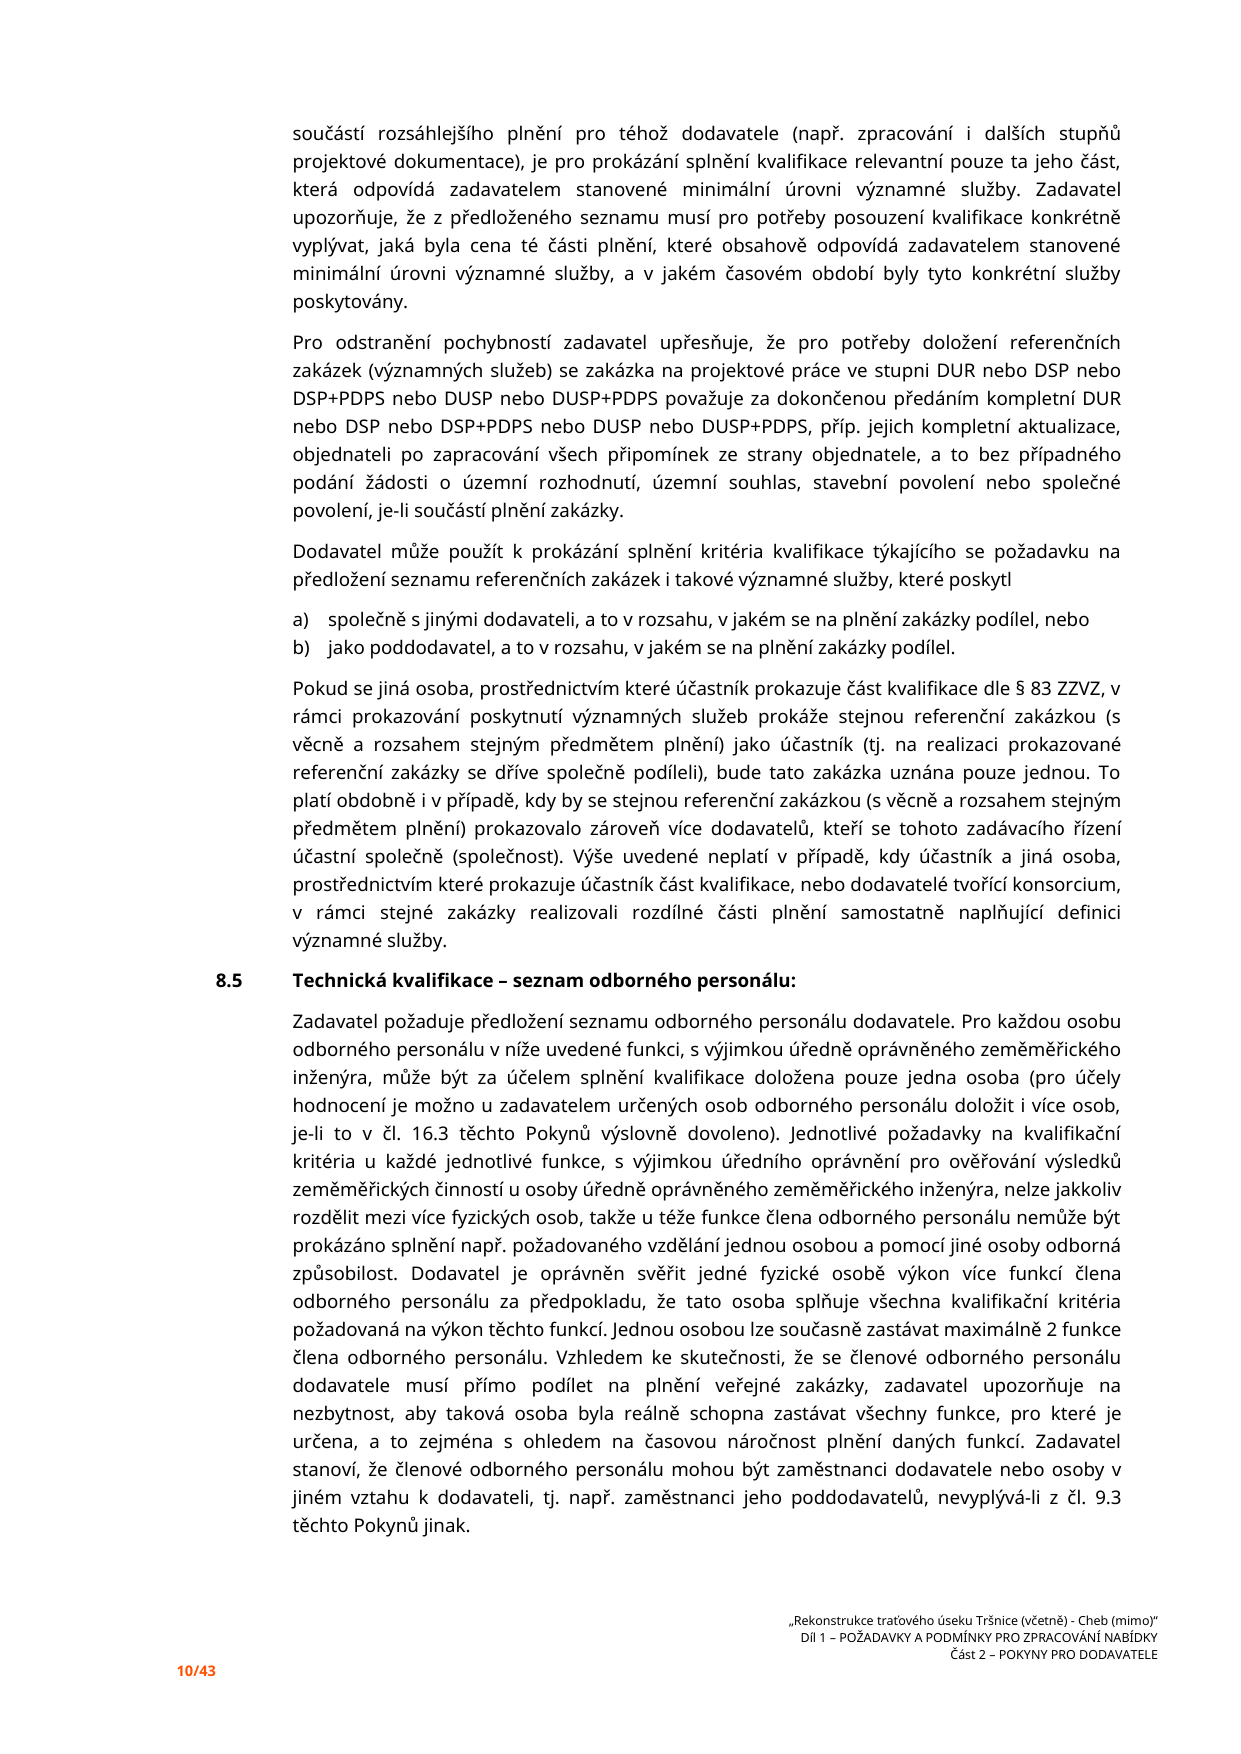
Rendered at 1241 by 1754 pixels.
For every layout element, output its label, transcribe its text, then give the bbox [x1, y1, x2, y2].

text Zadavatel požaduje předložení seznamu odborného personálu dodavatele. Pro každou osobu odborného personálu v níže uvedené funkci, s výjimkou úředně oprávněného zeměměřického inženýra, může být za účelem splnění kvalifikace doložena pouze jedna osoba (pro účely hodnocení je možno u zadavatelem určených osob odborného personálu doložit i více osob, je-li to v čl. 16.3 těchto Pokynů výslovně dovoleno). Jednotlivé požadavky na kvalifikační kritéria u každé jednotlivé funkce, s výjimkou úředního oprávnění pro ověřování výsledků zeměměřických činností u osoby úředně oprávněného zeměměřického inženýra, nelze jakkoliv rozdělit mezi více fyzických osob, takže u téže funkce člena odborného personálu nemůže být prokázáno splnění např. požadovaného vzdělání jednou osobou a pomocí jiné osoby odborná způsobilost. Dodavatel je oprávněn svěřit jedné fyzické osobě výkon více funkcí člena odborného personálu za předpokladu, že tato osoba splňuje všechna kvalifikační kritéria požadovaná na výkon těchto funkcí. Jednou osobou lze současně zastávat maximálně 2 funkce člena odborného personálu. Vzhledem ke skutečnosti, že se členové odborného personálu dodavatele musí přímo podílet na plnění veřejné zakázky, zadavatel upozorňuje na nezbytnost, aby taková osoba byla reálně schopna zastávat všechny funkce, pro které je určena, a to zejména s ohledem na časovou náročnost plnění daných funkcí. Zadavatel stanoví, že členové odborného personálu mohou být zaměstnanci dodavatele nebo osoby v jiném vztahu k dodavateli, tj. např. zaměstnanci jeho poddodavatelů, nevyplývá-li z čl. 9.3 těchto Pokynů jinak. [292, 1008, 1122, 1538]
text Dodavatel může použít k prokázání splnění kritéria kvalifikace týkajícího se požadavku na předložení seznamu referenčních zakázek i takové významné služby, které poskytl [292, 538, 1122, 591]
list společně s jinými dodavateli, a to v rozsahu, v jakém se na plnění zakázky podílel, nebo [292, 606, 1122, 632]
text Pro odstranění pochybností zadavatel upřesňuje, že pro potřeby doložení referenčních zakázek (významných služeb) se zakázka na projektové práce ve stupni DUR nebo DSP nebo DSP+PDPS nebo DUSP nebo DUSP+PDPS považuje za dokončenou předáním kompletní DUR nebo DSP nebo DSP+PDPS nebo DUSP nebo DUSP+PDPS, příp. jejich kompletní aktualizace, objednateli po zapracování všech připomínek ze strany objednatele, a to bez případného podání žádosti o územní rozhodnutí, územní souhlas, stavební povolení nebo společné povolení, je-li součástí plnění zakázky. [292, 329, 1122, 523]
list jako poddodavatel, a to v rozsahu, v jakém se na plnění zakázky podílel. [292, 634, 1122, 660]
text Technická kvalifikace – seznam odborného personálu: [216, 968, 1122, 993]
text Pokud se jiná osoba, prostřednictvím které účastník prokazuje část kvalifikace dle § 83 ZZVZ, v rámci prokazování poskytnutí významných služeb prokáže stejnou referenční zakázkou (s věcně a rozsahem stejným předmětem plnění) jako účastník (tj. na realizaci prokazované referenční zakázky se dříve společně podíleli), bude tato zakázka uznána pouze jednou. To platí obdobně i v případě, kdy by se stejnou referenční zakázkou (s věcně a rozsahem stejným předmětem plnění) prokazovalo zároveň více dodavatelů, kteří se tohoto zadávacího řízení účastní společně (společnost). Výše uvedené neplatí v případě, kdy účastník a jiná osoba, prostřednictvím které prokazuje účastník část kvalifikace, nebo dodavatelé tvořící konsorcium, v rámci stejné zakázky realizovali rozdílné části plnění samostatně naplňující definici významné služby. [292, 675, 1122, 953]
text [292, 121, 1122, 314]
